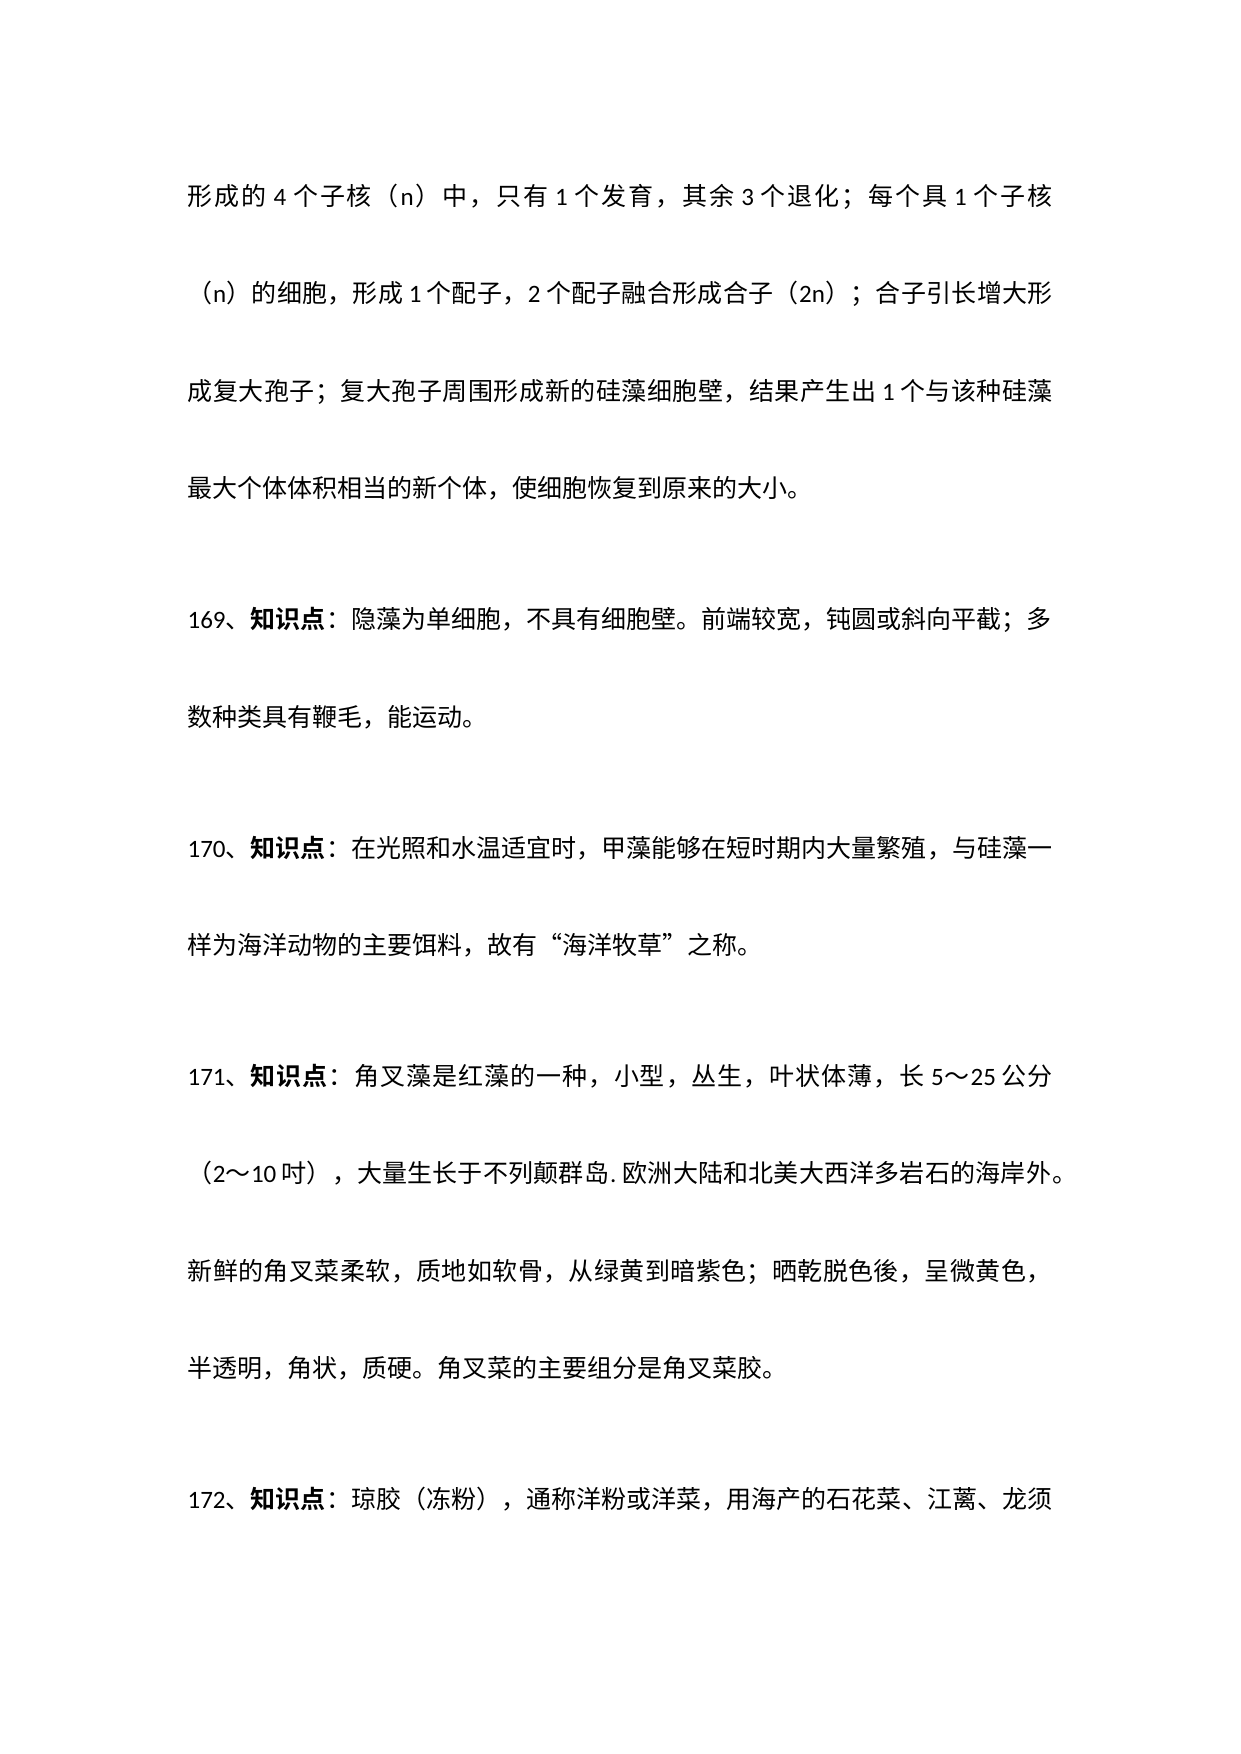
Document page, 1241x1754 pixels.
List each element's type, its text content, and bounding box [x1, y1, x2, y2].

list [187, 1465, 1053, 1530]
list 知识点：角叉藻是红藻的一种，小型，丛生，叶状体薄，长5～25公分（2～10吋），大量生长于不列颠群岛. 欧洲大陆和北美大西洋多岩石的海岸外。新鲜的角叉菜柔软，质地如软骨，从绿黄到暗紫色；晒乾脱色後，呈微黄色，半透明，角状，质硬。角叉菜的主要组分是角叉菜胶。 [187, 1042, 1053, 1399]
list 知识点：在光照和水温适宜时，甲藻能够在短时期内大量繁殖，与硅藻一样为海洋动物的主要饵料，故有“海洋牧草”之称。 [187, 814, 1053, 976]
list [187, 162, 1053, 519]
list 知识点：隐藻为单细胞，不具有细胞壁。前端较宽，钝圆或斜向平截；多数种类具有鞭毛，能运动。 [187, 585, 1053, 748]
